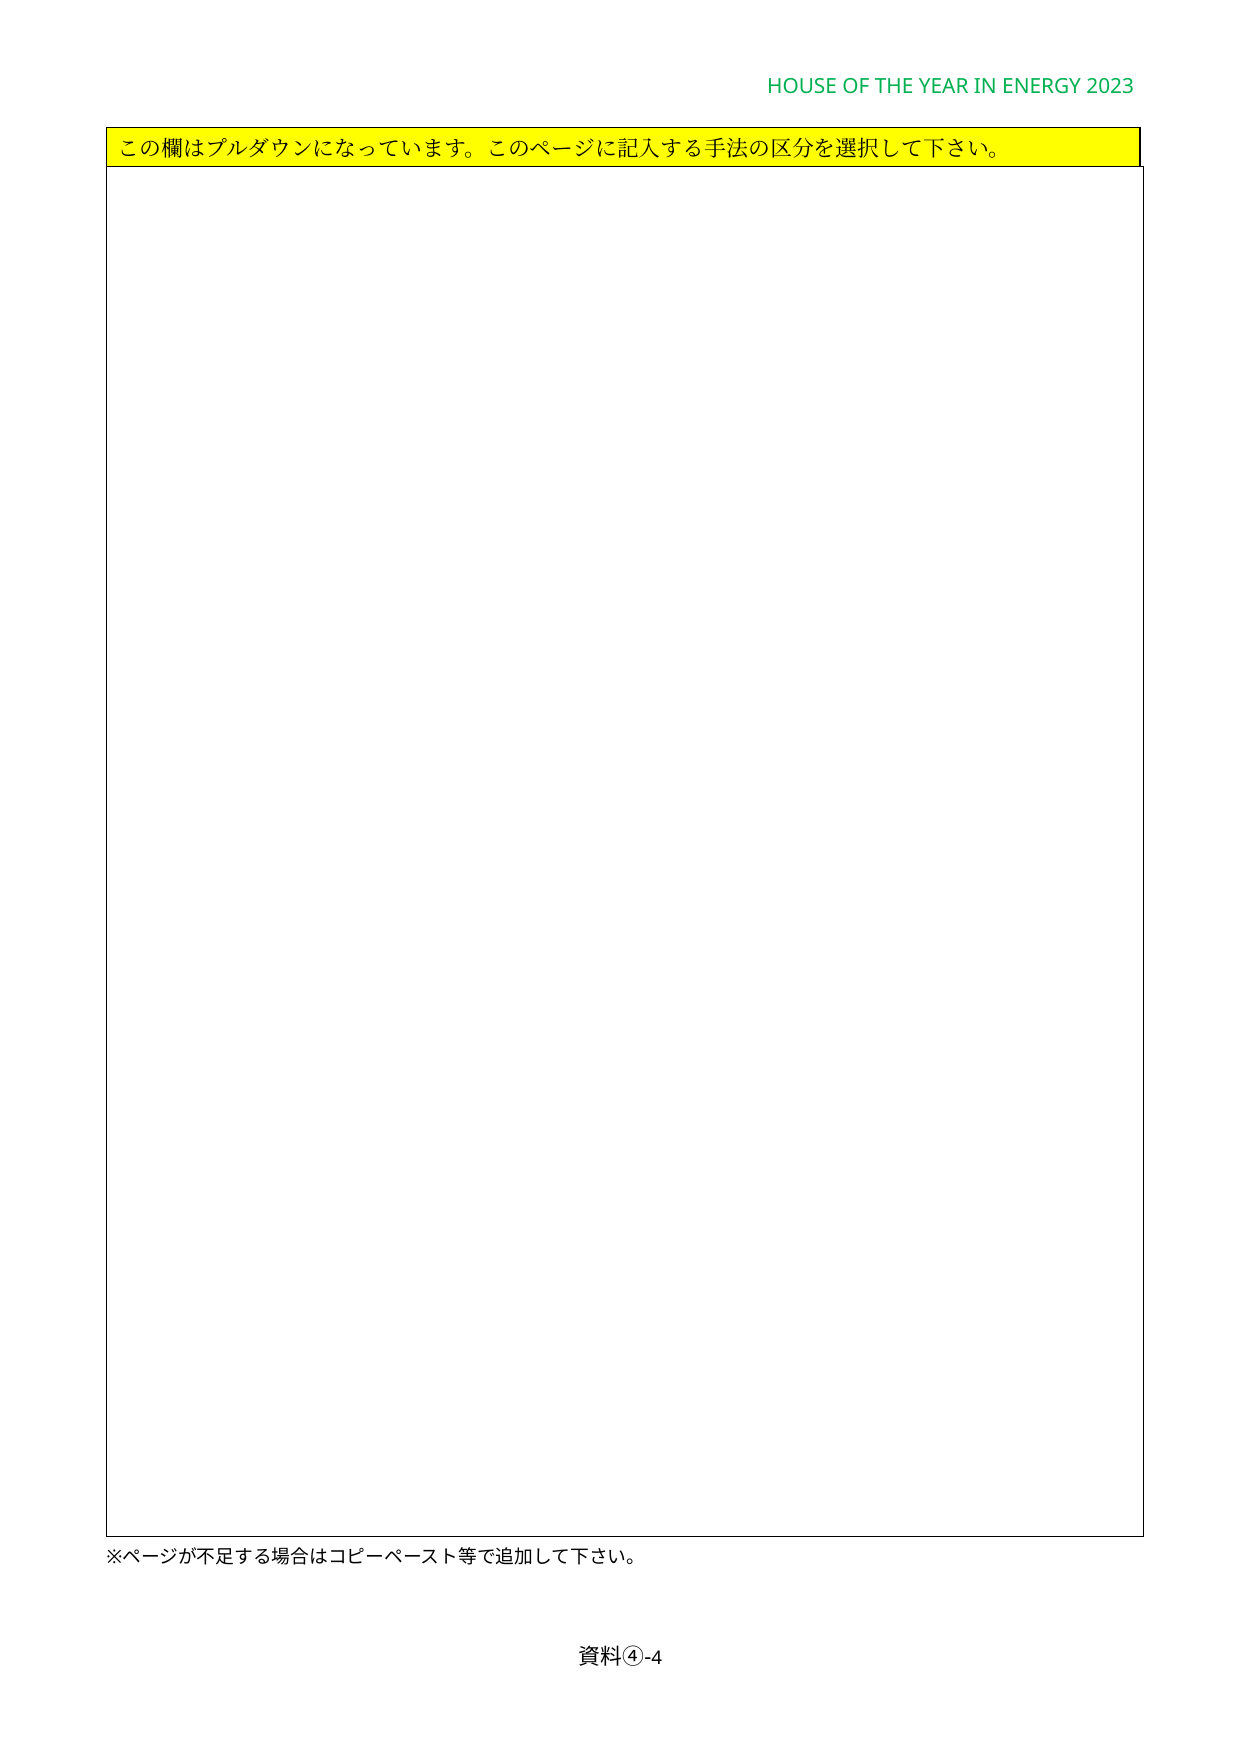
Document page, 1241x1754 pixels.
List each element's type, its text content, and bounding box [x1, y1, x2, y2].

table_header [107, 128, 1139, 166]
table_cell [107, 167, 1143, 1536]
text ※ページが不足する場合はコピーペースト等で追加して下さい。 [106, 1537, 1134, 1574]
